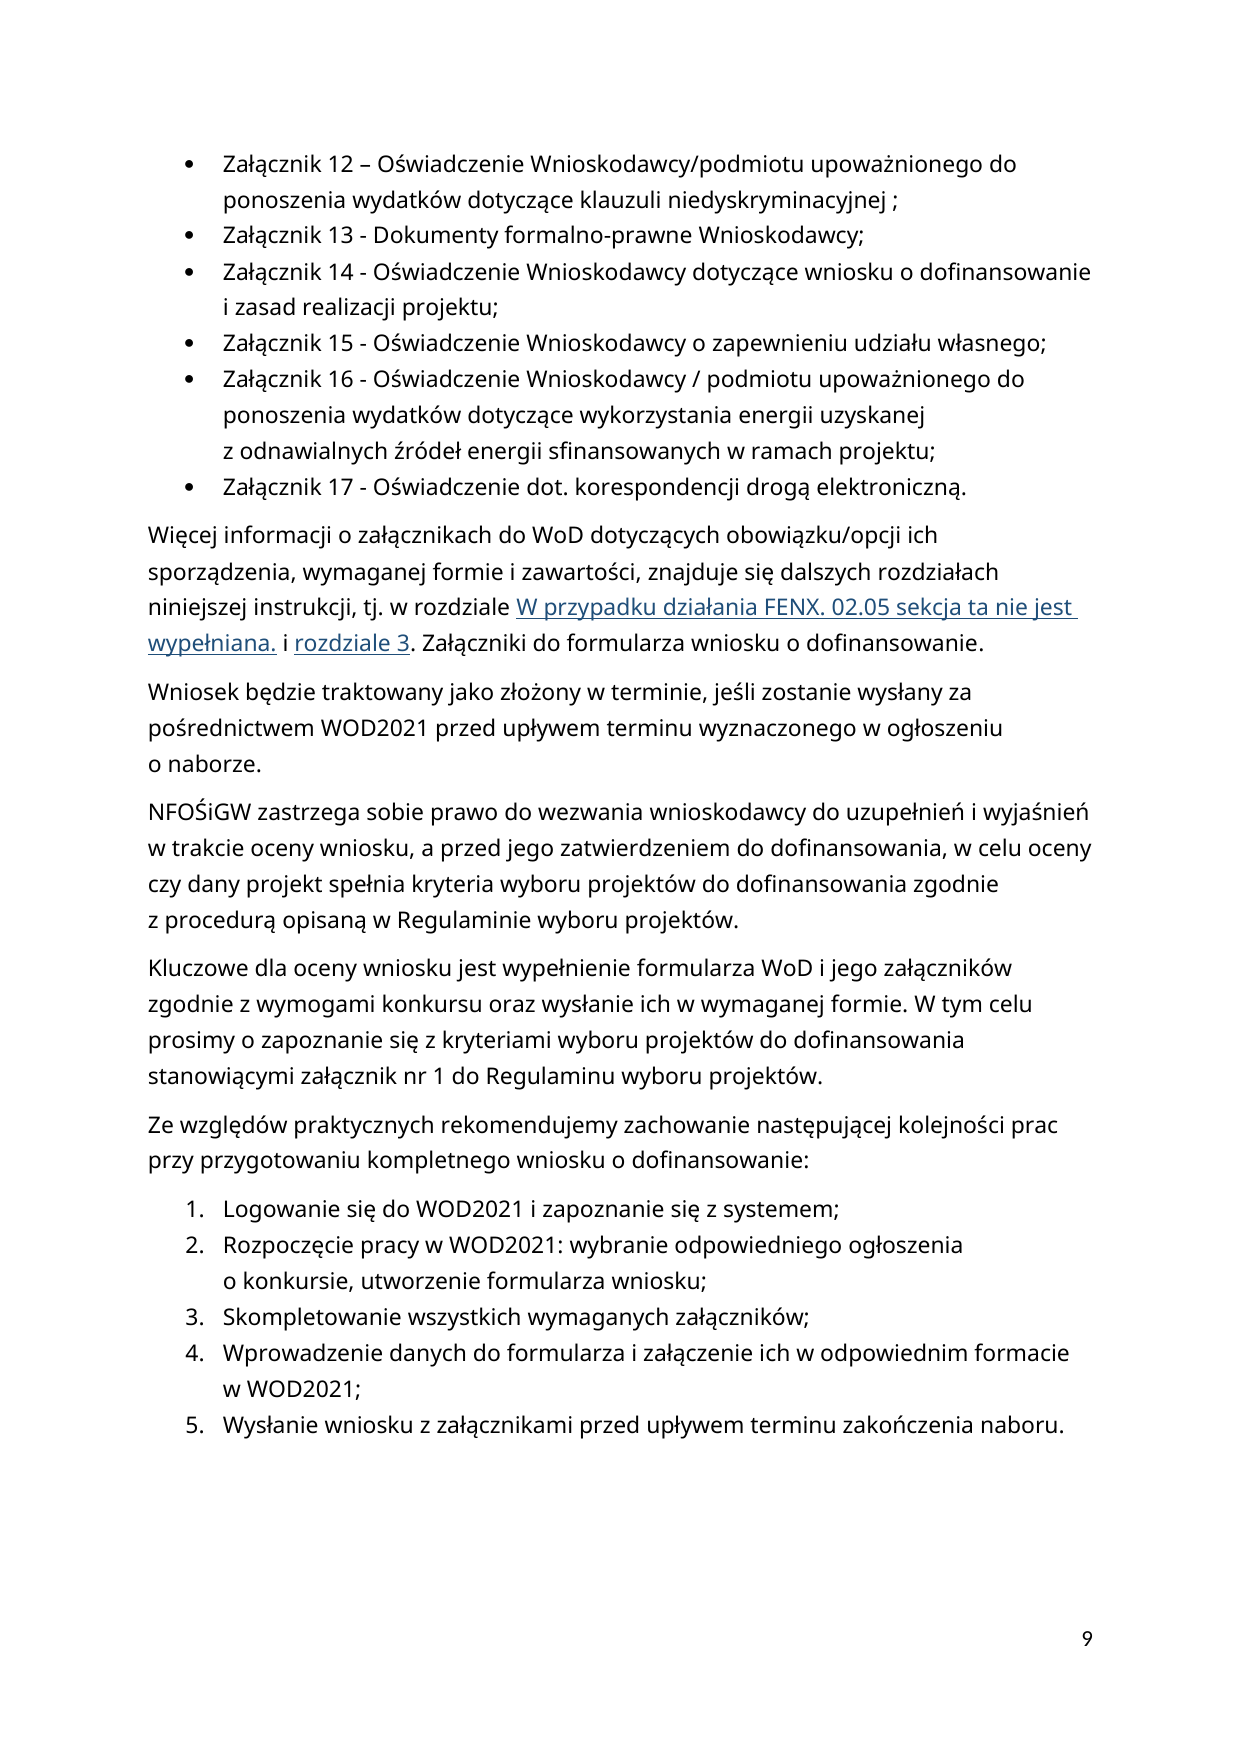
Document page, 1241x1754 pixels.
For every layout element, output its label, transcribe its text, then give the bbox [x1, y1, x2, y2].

list Załącznik 16 - Oświadczenie Wnioskodawcy / podmiotu upoważnionego do ponoszenia wydatków dotyczące wykorzystania energii uzyskanej z odnawialnych źródeł energii sfinansowanych w ramach projektu; [185, 363, 1093, 466]
list Skompletowanie wszystkich wymaganych załączników; [185, 1301, 1093, 1332]
list Logowanie się do WOD2021 i zapoznanie się z systemem; [185, 1193, 1093, 1224]
text Kluczowe dla oceny wniosku jest wypełnienie formularza WoD i jego załączników zgodnie z wymogami konkursu oraz wysłanie ich w wymaganej formie. W tym celu prosimy o zapoznanie się z kryteriami wyboru projektów do dofinansowania stanowiącymi załącznik nr 1 do Regulaminu wyboru projektów. [148, 952, 1093, 1091]
list Rozpoczęcie pracy w WOD2021: wybranie odpowiedniego ogłoszenia o konkursie, utworzenie formularza wniosku; [185, 1229, 1093, 1296]
list Załącznik 17 - Oświadczenie dot. korespondencji drogą elektroniczną. [185, 471, 1093, 502]
text Wniosek będzie traktowany jako złożony w terminie, jeśli zostanie wysłany za pośrednictwem WOD2021 przed upływem terminu wyznaczonego w ogłoszeniu o naborze. [148, 676, 1093, 779]
text Więcej informacji o załącznikach do WoD dotyczących obowiązku/opcji ich sporządzenia, wymaganej formie i zawartości, znajduje się dalszych rozdziałach niniejszej instrukcji, tj. w rozdziale 2.2.11 Sekcja K – Załączniki i rozdziale 3. Załączniki do formularza wniosku o dofinansowanie. [148, 519, 1093, 658]
list Załącznik 14 - Oświadczenie Wnioskodawcy dotyczące wniosku o dofinansowanie i zasad realizacji projektu; [185, 255, 1093, 323]
list Załącznik 13 - Dokumenty formalno-prawne Wnioskodawcy; [185, 219, 1093, 251]
list Wysłanie wniosku z załącznikami przed upływem terminu zakończenia naboru. [185, 1408, 1093, 1440]
list Wprowadzenie danych do formularza i załączenie ich w odpowiednim formacie w WOD2021; [185, 1337, 1093, 1404]
list Załącznik 15 - Oświadczenie Wnioskodawcy o zapewnieniu udziału własnego; [185, 327, 1093, 358]
list Załącznik 12 – Oświadczenie Wnioskodawcy/podmiotu upoważnionego do ponoszenia wydatków dotyczące klauzuli niedyskryminacyjnej ; [185, 148, 1093, 215]
text Ze względów praktycznych rekomendujemy zachowanie następującej kolejności prac przy przygotowaniu kompletnego wniosku o dofinansowanie: [148, 1108, 1093, 1176]
text NFOŚiGW zastrzega sobie prawo do wezwania wnioskodawcy do uzupełnień i wyjaśnień w trakcie oceny wniosku, a przed jego zatwierdzeniem do dofinansowania, w celu oceny czy dany projekt spełnia kryteria wyboru projektów do dofinansowania zgodnie z procedurą opisaną w Regulaminie wyboru projektów. [148, 796, 1093, 935]
